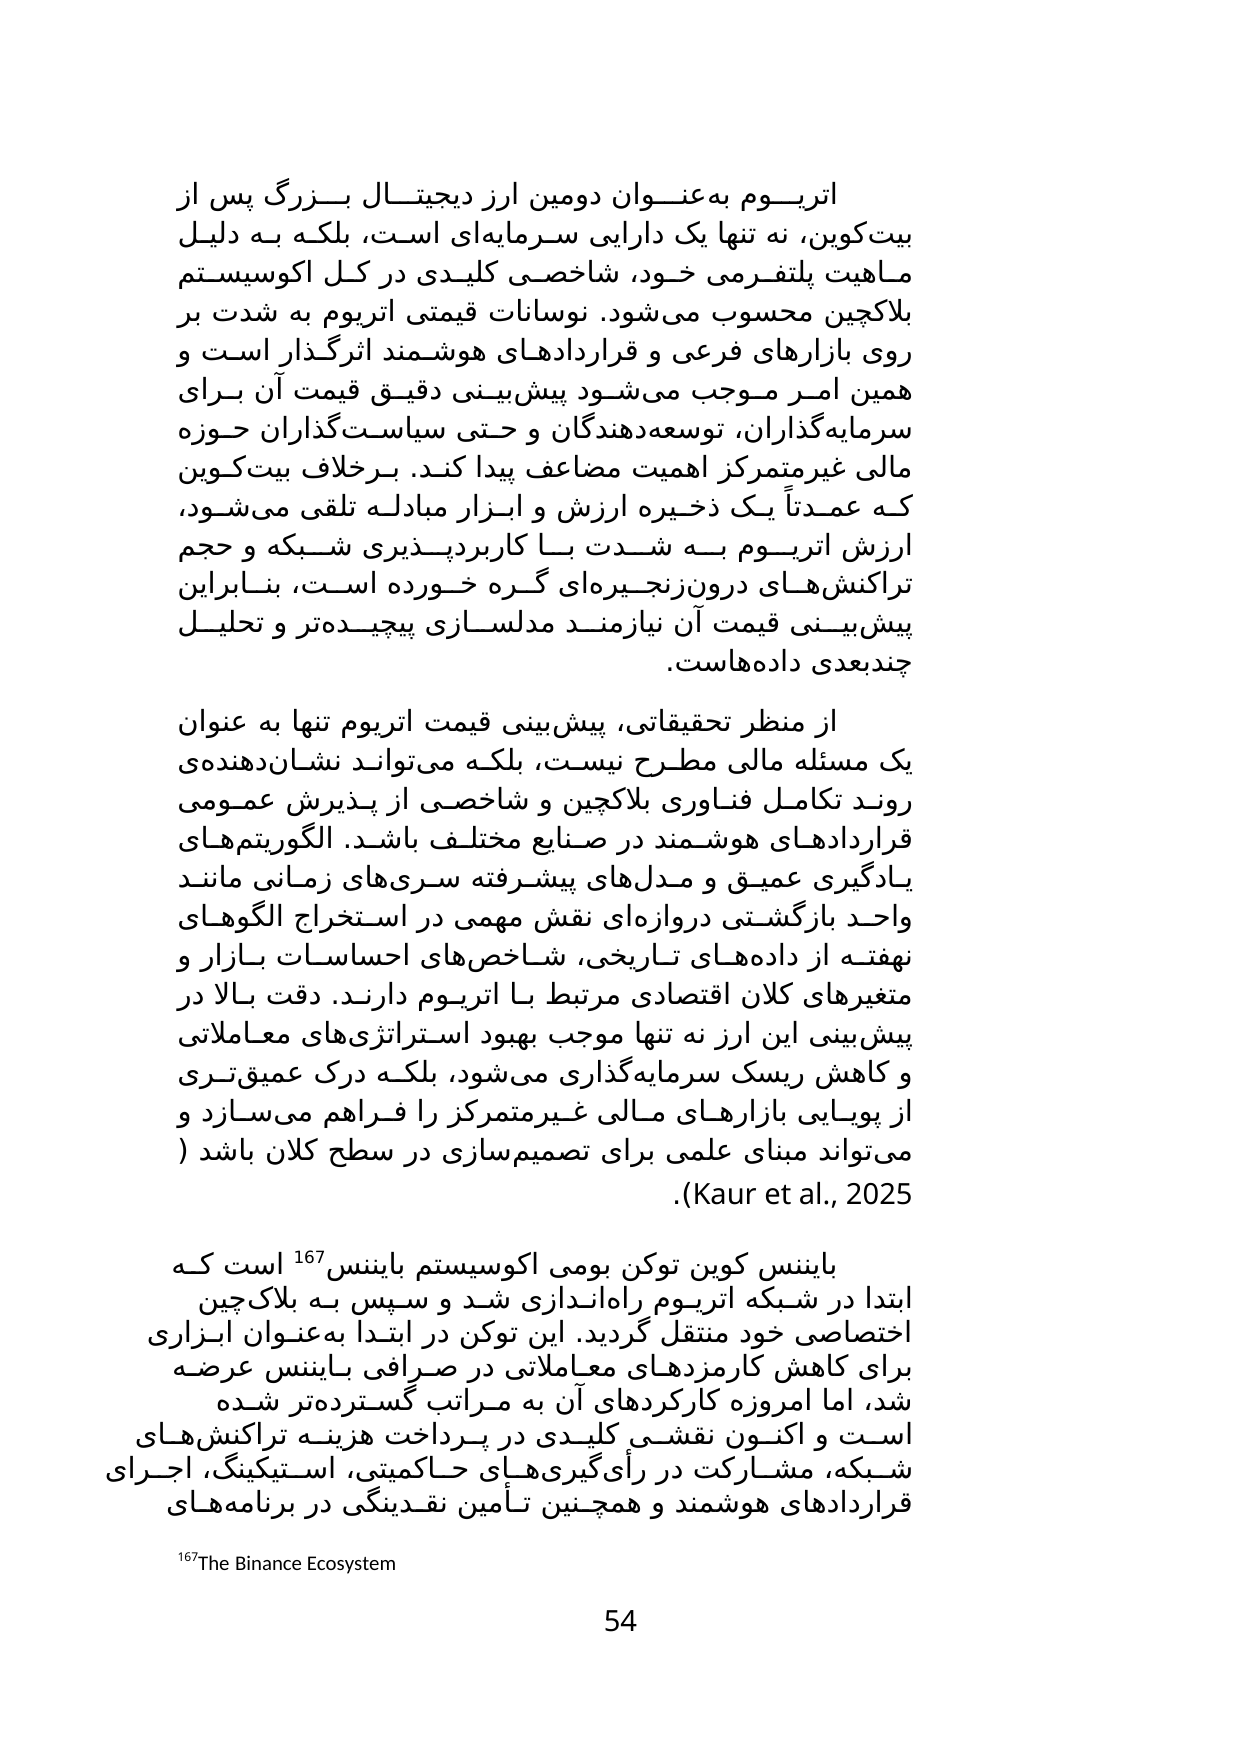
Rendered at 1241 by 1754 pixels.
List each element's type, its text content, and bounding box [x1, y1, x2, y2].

text اتریوم به‌عنوان دومین ارز دیجیتال بزرگ پس از بیت‌کوین، نه تنها یک دارایی سرمایه‌ای است، بلکه به دلیل ماهیت پلتفرمی خود، شاخصی کلیدی در کل اکوسیستم بلاکچین محسوب می‌شود. نوسانات قیمتی اتریوم به شدت بر روی بازارهای فرعی و قراردادهای هوشمند اثرگذار است و همین امر موجب می‌شود پیش‌بینی دقیق قیمت آن برای سرمایه‌گذاران، توسعه‌دهندگان و حتی سیاست‌گذاران حوزه مالی غیرمتمرکز اهمیت مضاعف پیدا کند. برخلاف بیت‌کوین که عمدتاً یک ذخیره ارزش و ابزار مبادله تلقی می‌شود، ارزش اتریوم به شدت با کاربردپذیری شبکه و حجم تراکنش‌های درون‌زنجیره‌ای گره خورده است، بنابراین پیش‌بینی قیمت آن نیازمند مدلسازی پیچیده‌تر و تحلیل چندبعدی داده‌هاست. [177, 177, 913, 679]
text از منظر تحقیقاتی، پیش‌بینی قیمت اتریوم تنها به عنوان یک مسئله مالی مطرح نیست، بلکه می‌تواند نشان‌دهنده‌ی روند تکامل فناوری بلاکچین و شاخصی از پذیرش عمومی قراردادهای هوشمند در صنایع مختلف باشد. الگوریتم‌های یادگیری عمیق و مدل‌های پیشرفته سری‌های زمانی مانند واحد بازگشتی دروازه‌ای نقش مهمی در استخراج الگوهای نهفته از داده‌های تاریخی، شاخص‌های احساسات بازار و متغیرهای کلان اقتصادی مرتبط با اتریوم دارند. دقت بالا در پیش‌بینی این ارز نه تنها موجب بهبود استراتژی‌های معاملاتی و کاهش ریسک سرمایه‌گذاری می‌شود، بلکه درک عمیق‌تری از پویایی بازارهای مالی غیرمتمرکز را فراهم می‌سازد و می‌تواند مبنای علمی برای تصمیم‌سازی در سطح کلان باشد (Kaur et al., 2025). [177, 704, 913, 1213]
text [177, 1248, 913, 1519]
